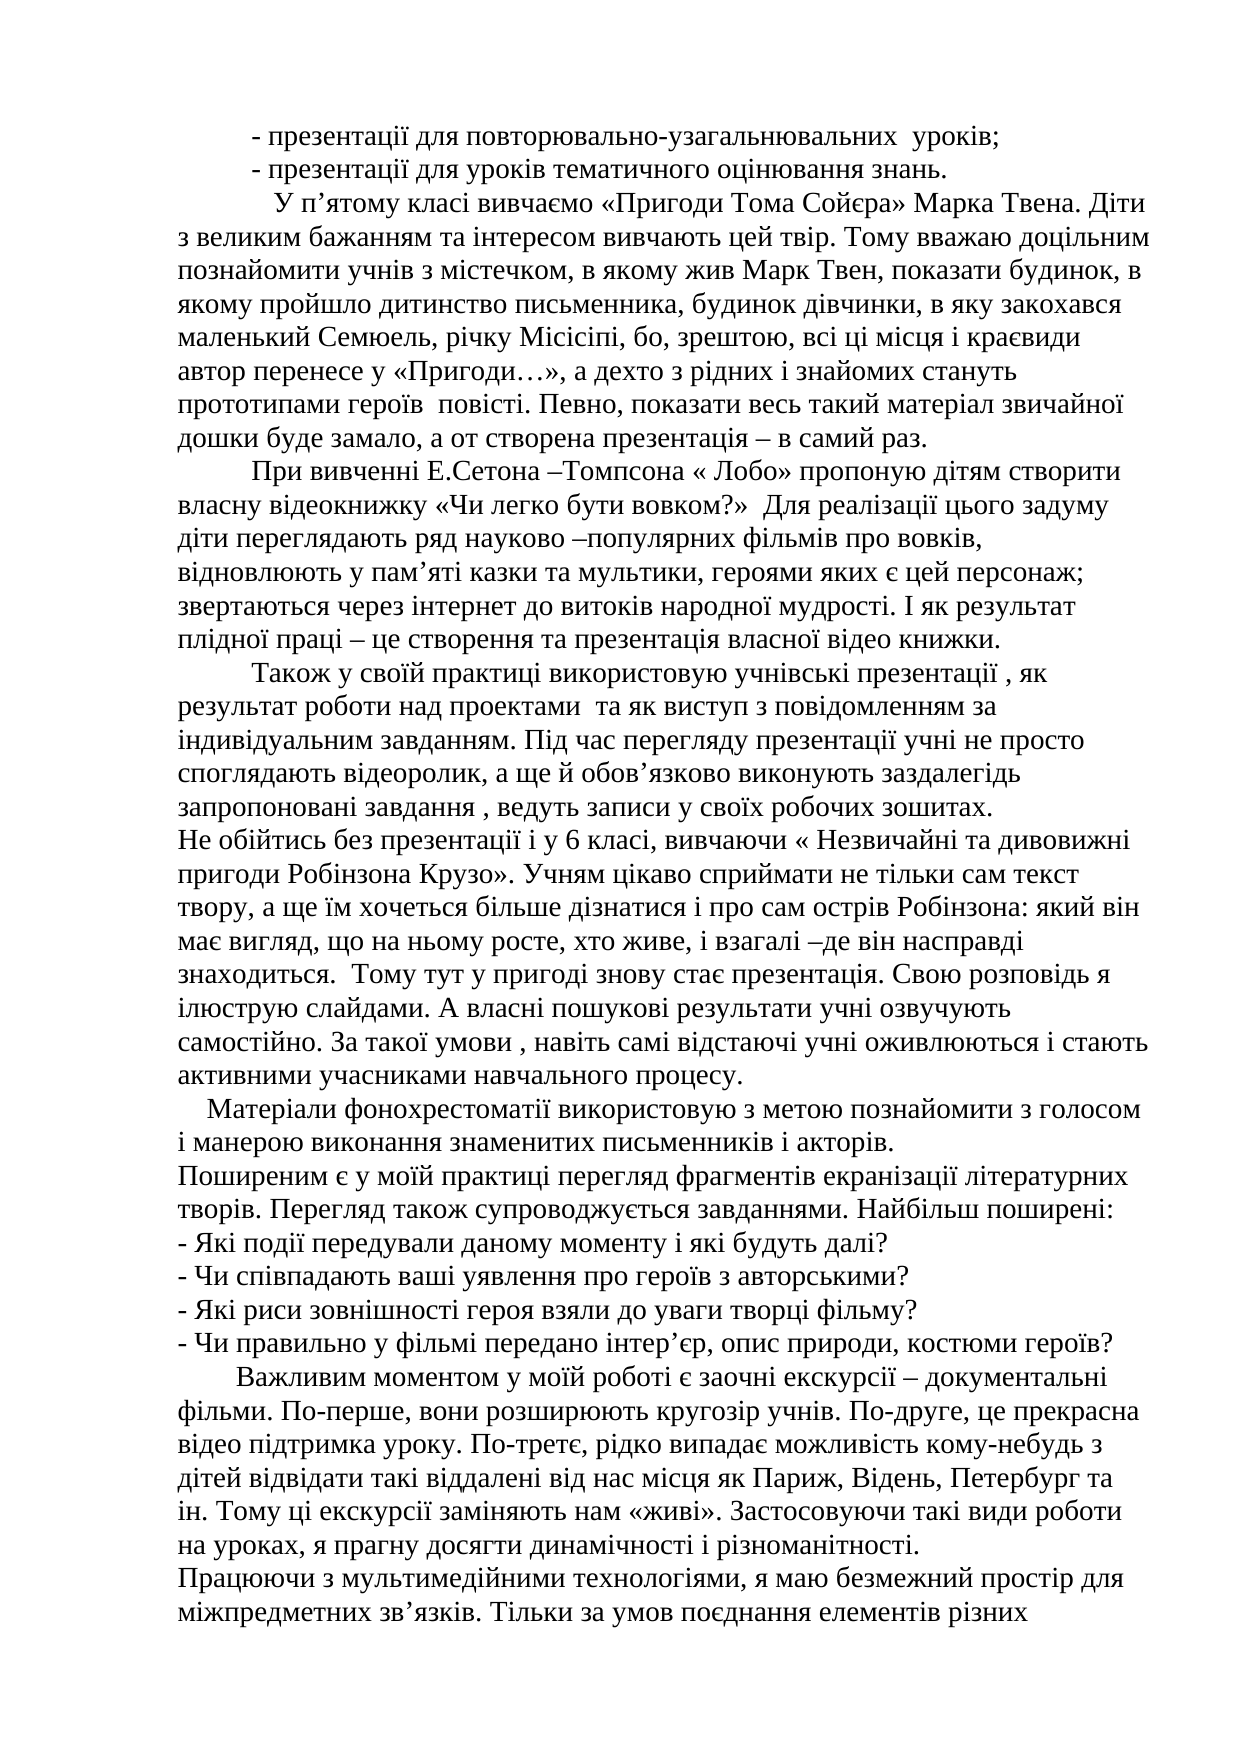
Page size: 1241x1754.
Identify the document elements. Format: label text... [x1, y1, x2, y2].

text Поширеним є у моїй практиці перегляд фрагментів екранізації літературних творів. Перегляд також супроводжується завданнями. Найбільш поширені: [177, 1158, 1152, 1225]
text - презентації для уроків тематичного оцінювання знань. [177, 152, 1152, 185]
text - презентації для повторювально-узагальнювальних уроків; [177, 118, 1152, 152]
text Також у своїй практиці використовую учнівські презентації , як результат роботи над проектами та як виступ з повідомленням за індивідуальним завданням. Під час перегляду презентації учні не просто споглядають відеоролик, а ще й обов’язково виконують заздалегідь запропоновані завдання , ведуть записи у своїх робочих зошитах. [177, 655, 1152, 822]
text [177, 1560, 1152, 1627]
text У п’ятому класі вивчаємо «Пригоди Тома Сойєра» Марка Твена. Діти з великим бажанням та інтересом вивчають цей твір. Тому вважаю доцільним познайомити учнів з містечком, в якому жив Марк Твен, показати будинок, в якому пройшло дитинство письменника, будинок дівчинки, в яку закохався маленький Семюель, річку Місісіпі, бо, зрештою, всі ці місця і краєвиди автор перенесе у «Пригоди…», а дехто з рідних і знайомих стануть прототипами героїв повісті. Певно, показати весь такий матеріал звичайної дошки буде замало, а от створена презентація – в самий раз. [177, 185, 1152, 453]
text Важливим моментом у моїй роботі є заочні екскурсії – документальні фільми. По-перше, вони розширюють кругозір учнів. По-друге, це прекрасна відео підтримка уроку. По-третє, рідко випадає можливість кому-небудь з дітей відвідати такі віддалені від нас місця як Париж, Відень, Петербург та ін. Тому ці екскурсії заміняють нам «живі». Застосовуючи такі види роботи на уроках, я прагну досягти динамічності і різноманітності. [177, 1359, 1152, 1560]
text - Які події передували даному моменту і які будуть далі? [177, 1225, 1152, 1258]
text - Які риси зовнішності героя взяли до уваги творці фільму? [177, 1292, 1152, 1326]
text При вивченні Е.Сетона –Томпсона « Лобо» пропоную дітям створити власну відеокнижку «Чи легко бути вовком?» Для реалізації цього задуму діти переглядають ряд науково –популярних фільмів про вовків, відновлюють у пам’яті казки та мультики, героями яких є цей персонаж; звертаються через інтернет до витоків народної мудрості. І як результат плідної праці – це створення та презентація власної відео книжки. [177, 453, 1152, 655]
text Матеріали фонохрестоматії використовую з метою познайомити з голосом і манерою виконання знаменитих письменників і акторів. [177, 1091, 1152, 1158]
text - Чи правильно у фільмі передано інтер’єр, опис природи, костюми героїв? [177, 1326, 1152, 1359]
text - Чи співпадають ваші уявлення про героїв з авторськими? [177, 1258, 1152, 1292]
text Не обійтись без презентації і у 6 класі, вивчаючи « Незвичайні та дивовижні пригоди Робінзона Крузо». Учням цікаво сприймати не тільки сам текст твору, а ще їм хочеться більше дізнатися і про сам острів Робінзона: який він має вигляд, що на ньому росте, хто живе, і взагалі –де він насправді знаходиться. Тому тут у пригоді знову стає презентація. Свою розповідь я ілюструю слайдами. А власні пошукові результати учні озвучують самостійно. За такої умови , навіть самі відстаючі учні оживлюються і стають активними учасниками навчального процесу. [177, 822, 1152, 1091]
